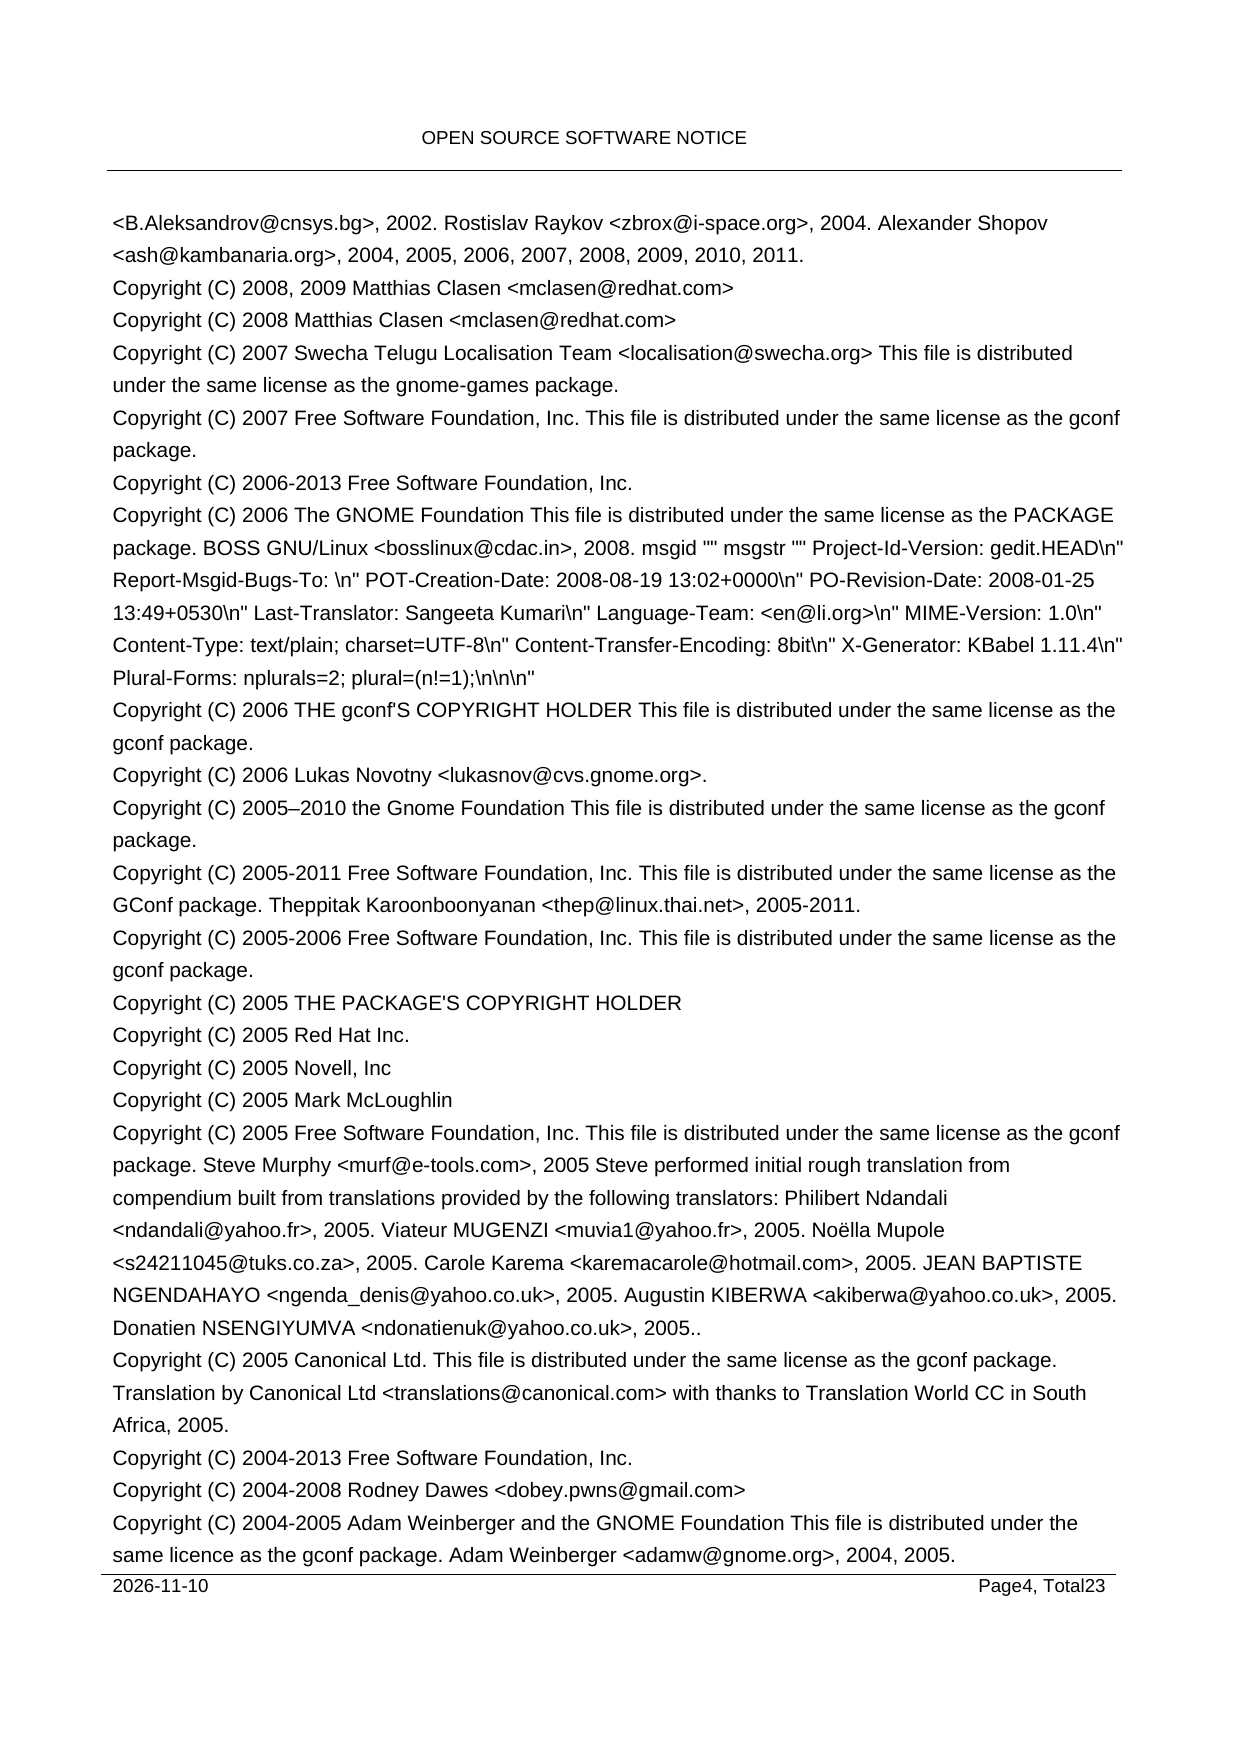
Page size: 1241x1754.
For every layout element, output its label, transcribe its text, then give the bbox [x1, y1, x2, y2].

text Copyright (C) 2005-2006 Free Software Foundation, Inc. This file is distributed under the same license as the gconf package. [112, 921, 1128, 986]
text Copyright (C) 2005 Novell, Inc [112, 1051, 1128, 1084]
text Copyright (C) 2006-2013 Free Software Foundation, Inc. [112, 466, 1128, 499]
text Copyright (C) 2006 THE gconf'S COPYRIGHT HOLDER This file is distributed under the same license as the gconf package. [112, 694, 1128, 759]
text Copyright (C) 2007 Free Software Foundation, Inc. This file is distributed under the same license as the gconf package. [112, 401, 1128, 466]
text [112, 206, 1128, 271]
text Copyright (C) 2005 Free Software Foundation, Inc. This file is distributed under the same license as the gconf package. Steve Murphy <murf@e-tools.com>, 2005 Steve performed initial rough translation from compendium built from translations provided by the following translators: Philibert Ndandali <ndandali@yahoo.fr>, 2005. Viateur MUGENZI <muvia1@yahoo.fr>, 2005. Noëlla Mupole <s24211045@tuks.co.za>, 2005. Carole Karema <karemacarole@hotmail.com>, 2005. JEAN BAPTISTE NGENDAHAYO <ngenda_denis@yahoo.co.uk>, 2005. Augustin KIBERWA <akiberwa@yahoo.co.uk>, 2005. Donatien NSENGIYUMVA <ndonatienuk@yahoo.co.uk>, 2005.. [112, 1116, 1128, 1344]
text Copyright (C) 2008, 2009 Matthias Clasen <mclasen@redhat.com> [112, 271, 1128, 304]
text Copyright (C) 2005 THE PACKAGE'S COPYRIGHT HOLDER [112, 986, 1128, 1019]
text Copyright (C) 2006 Lukas Novotny <lukasnov@cvs.gnome.org>. [112, 759, 1128, 791]
text Copyright (C) 2005 Red Hat Inc. [112, 1019, 1128, 1051]
text Copyright (C) 2005–2010 the Gnome Foundation This file is distributed under the same license as the gconf package. [112, 791, 1128, 856]
text Copyright (C) 2005 Canonical Ltd. This file is distributed under the same license as the gconf package. Translation by Canonical Ltd <translations@canonical.com> with thanks to Translation World CC in South Africa, 2005. [112, 1344, 1128, 1441]
text Copyright (C) 2004-2008 Rodney Dawes <dobey.pwns@gmail.com> [112, 1474, 1128, 1506]
text Copyright (C) 2006 The GNOME Foundation This file is distributed under the same license as the PACKAGE package. BOSS GNU/Linux <bosslinux@cdac.in>, 2008. msgid "" msgstr "" Project-Id-Version: gedit.HEAD\n" Report-Msgid-Bugs-To: \n" POT-Creation-Date: 2008-08-19 13:02+0000\n" PO-Revision-Date: 2008-01-25 13:49+0530\n" Last-Translator: Sangeeta Kumari\n" Language-Team: <en@li.org>\n" MIME-Version: 1.0\n" Content-Type: text/plain; charset=UTF-8\n" Content-Transfer-Encoding: 8bit\n" X-Generator: KBabel 1.11.4\n" Plural-Forms: nplurals=2; plural=(n!=1);\n\n\n" [112, 499, 1128, 694]
text Copyright (C) 2007 Swecha Telugu Localisation Team <localisation@swecha.org> This file is distributed under the same license as the gnome-games package. [112, 336, 1128, 401]
text Copyright (C) 2005-2011 Free Software Foundation, Inc. This file is distributed under the same license as the GConf package. Theppitak Karoonboonyanan <thep@linux.thai.net>, 2005-2011. [112, 856, 1128, 921]
text Copyright (C) 2004-2013 Free Software Foundation, Inc. [112, 1441, 1128, 1474]
text Copyright (C) 2004-2005 Adam Weinberger and the GNOME Foundation This file is distributed under the same licence as the gconf package. Adam Weinberger <adamw@gnome.org>, 2004, 2005. [112, 1506, 1128, 1571]
text Copyright (C) 2005 Mark McLoughlin [112, 1084, 1128, 1116]
text Copyright (C) 2008 Matthias Clasen <mclasen@redhat.com> [112, 304, 1128, 336]
